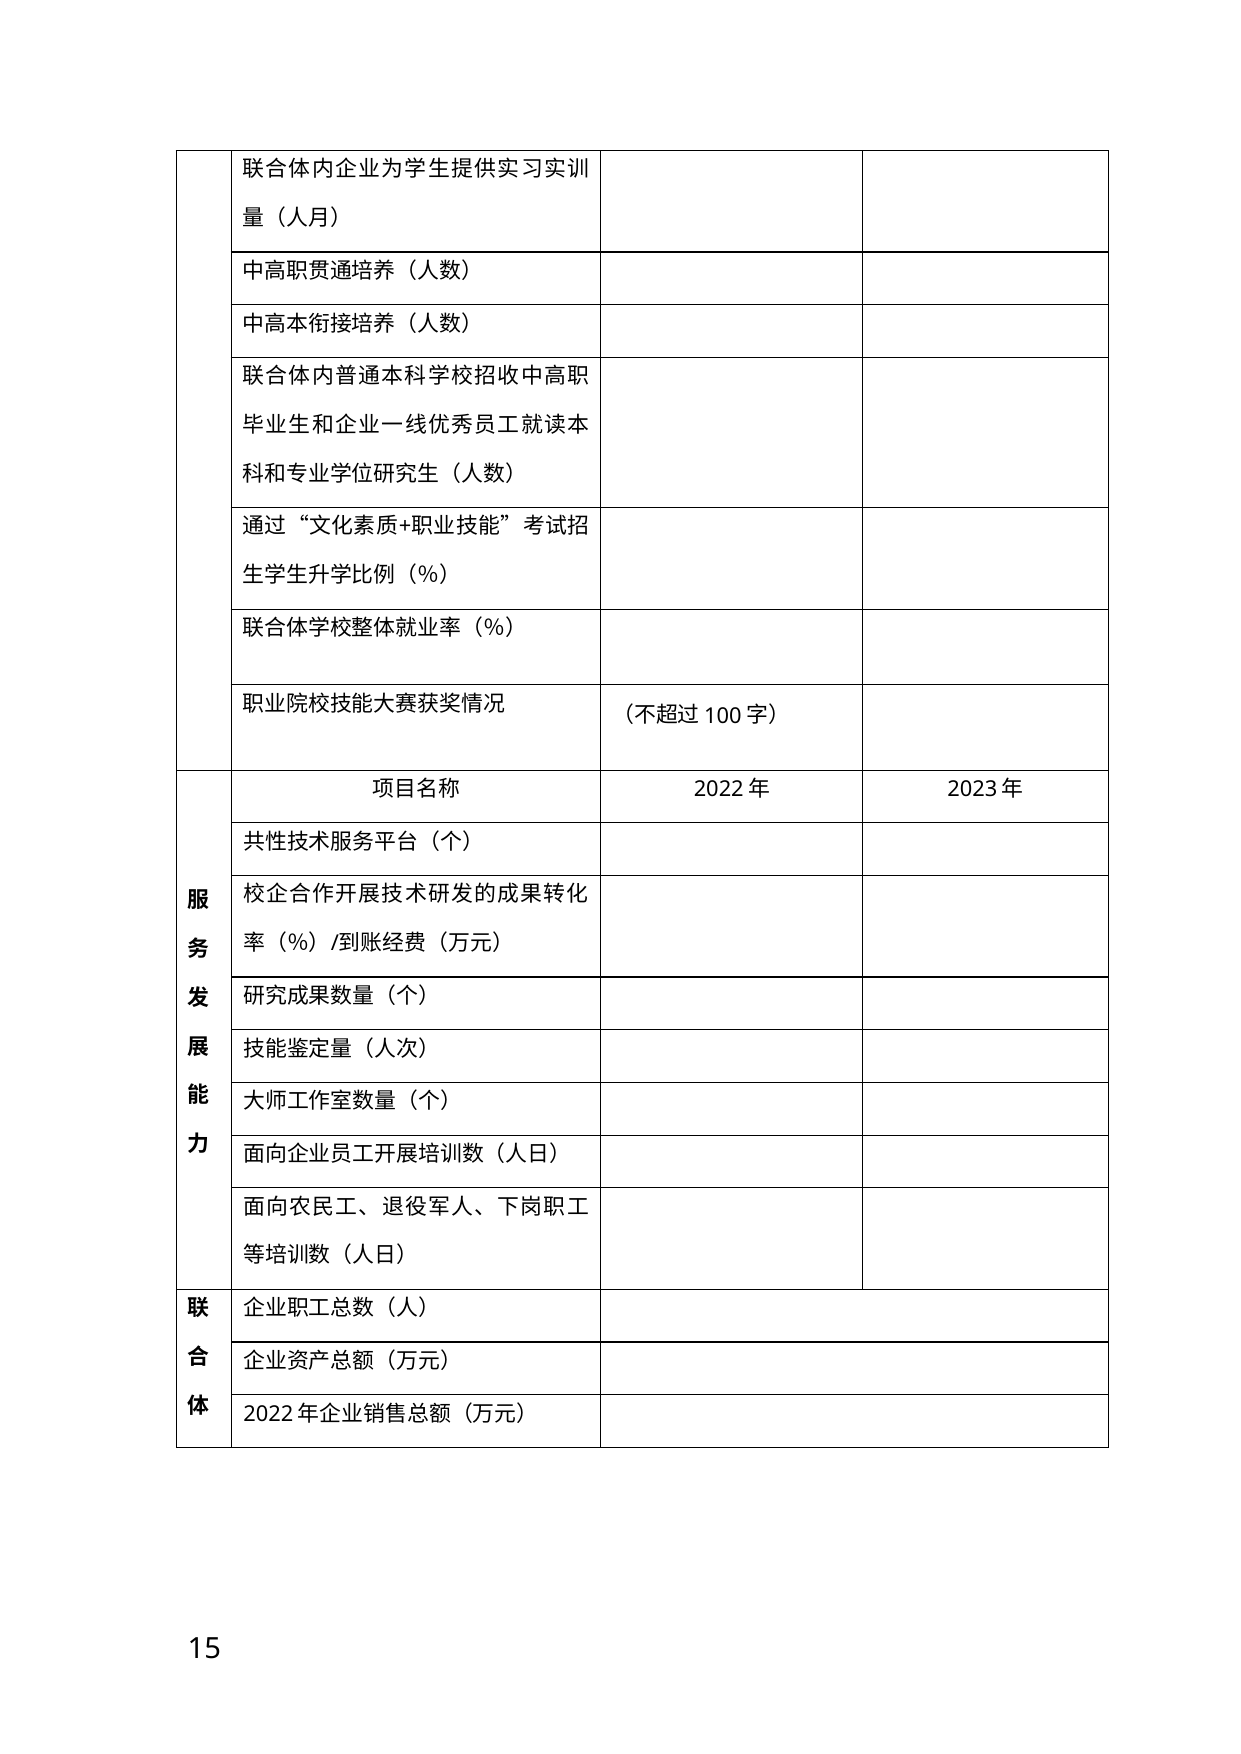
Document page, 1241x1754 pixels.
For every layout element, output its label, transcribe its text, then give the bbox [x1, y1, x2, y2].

table_cell [601, 1188, 862, 1289]
table_cell 2022年 [601, 771, 862, 822]
table_cell 企业职工总数（人） [232, 1290, 600, 1341]
table_cell [601, 823, 862, 875]
table_cell 中高本衔接培养（人数） [232, 305, 600, 357]
table_cell [863, 508, 1108, 608]
table_cell [863, 1188, 1108, 1289]
table_cell [601, 978, 862, 1029]
table_cell [863, 358, 1108, 507]
table_cell [863, 823, 1108, 875]
table_cell 2022年企业销售总额（万元） [232, 1395, 600, 1447]
table_cell 联合体内普通本科学校招收中高职毕业生和企业一线优秀员工就读本科和专业学位研究生（人数） [232, 358, 600, 507]
table_cell [863, 876, 1108, 976]
table_cell 面向农民工、退役军人、下岗职工等培训数（人日） [232, 1188, 600, 1289]
table_cell [863, 253, 1108, 304]
table_cell 技能鉴定量（人次） [232, 1030, 600, 1082]
table_cell 中高职贯通培养（人数） [232, 253, 600, 304]
table_cell [863, 1083, 1108, 1134]
table_cell [601, 358, 862, 507]
table_cell 研究成果数量（个） [232, 978, 600, 1029]
table_cell [601, 508, 862, 608]
table_cell [863, 305, 1108, 357]
table_cell [863, 978, 1108, 1029]
table_cell [601, 1395, 1108, 1447]
table_cell [601, 876, 862, 976]
table_cell 通过“文化素质+职业技能”考试招生学生升学比例（％） [232, 508, 600, 608]
table_cell （不超过100字） [601, 685, 862, 769]
table_cell [863, 610, 1108, 684]
table_cell 服务发展能力 [177, 771, 231, 1289]
table_cell [601, 610, 862, 684]
table_cell [601, 1030, 862, 1082]
table_cell [601, 1136, 862, 1187]
table_cell [863, 685, 1108, 769]
table_cell [601, 253, 862, 304]
table_cell 面向企业员工开展培训数（人日） [232, 1136, 600, 1187]
table_cell [601, 1083, 862, 1134]
table_cell [863, 1136, 1108, 1187]
table_cell 2023年 [863, 771, 1108, 822]
table_cell 大师工作室数量（个） [232, 1083, 600, 1134]
table_cell 项目名称 [232, 771, 600, 822]
table_cell 职业院校技能大赛获奖情况 [232, 685, 600, 769]
table_cell [601, 305, 862, 357]
table_cell [601, 1290, 1108, 1341]
table_cell 联合体学校整体就业率（％） [232, 610, 600, 684]
table_cell 共性技术服务平台（个） [232, 823, 600, 875]
table_cell [863, 1030, 1108, 1082]
table_cell 联合体内企业为学生提供实习实训量（人月） [232, 151, 600, 251]
table_cell [601, 151, 862, 251]
table_cell 联合体企业情况 [177, 1290, 231, 1447]
table_cell [601, 1343, 1108, 1394]
table_cell [863, 151, 1108, 251]
table_cell 校企合作开展技术研发的成果转化率（％）/到账经费（万元） [232, 876, 600, 976]
table_cell 企业资产总额（万元） [232, 1343, 600, 1394]
